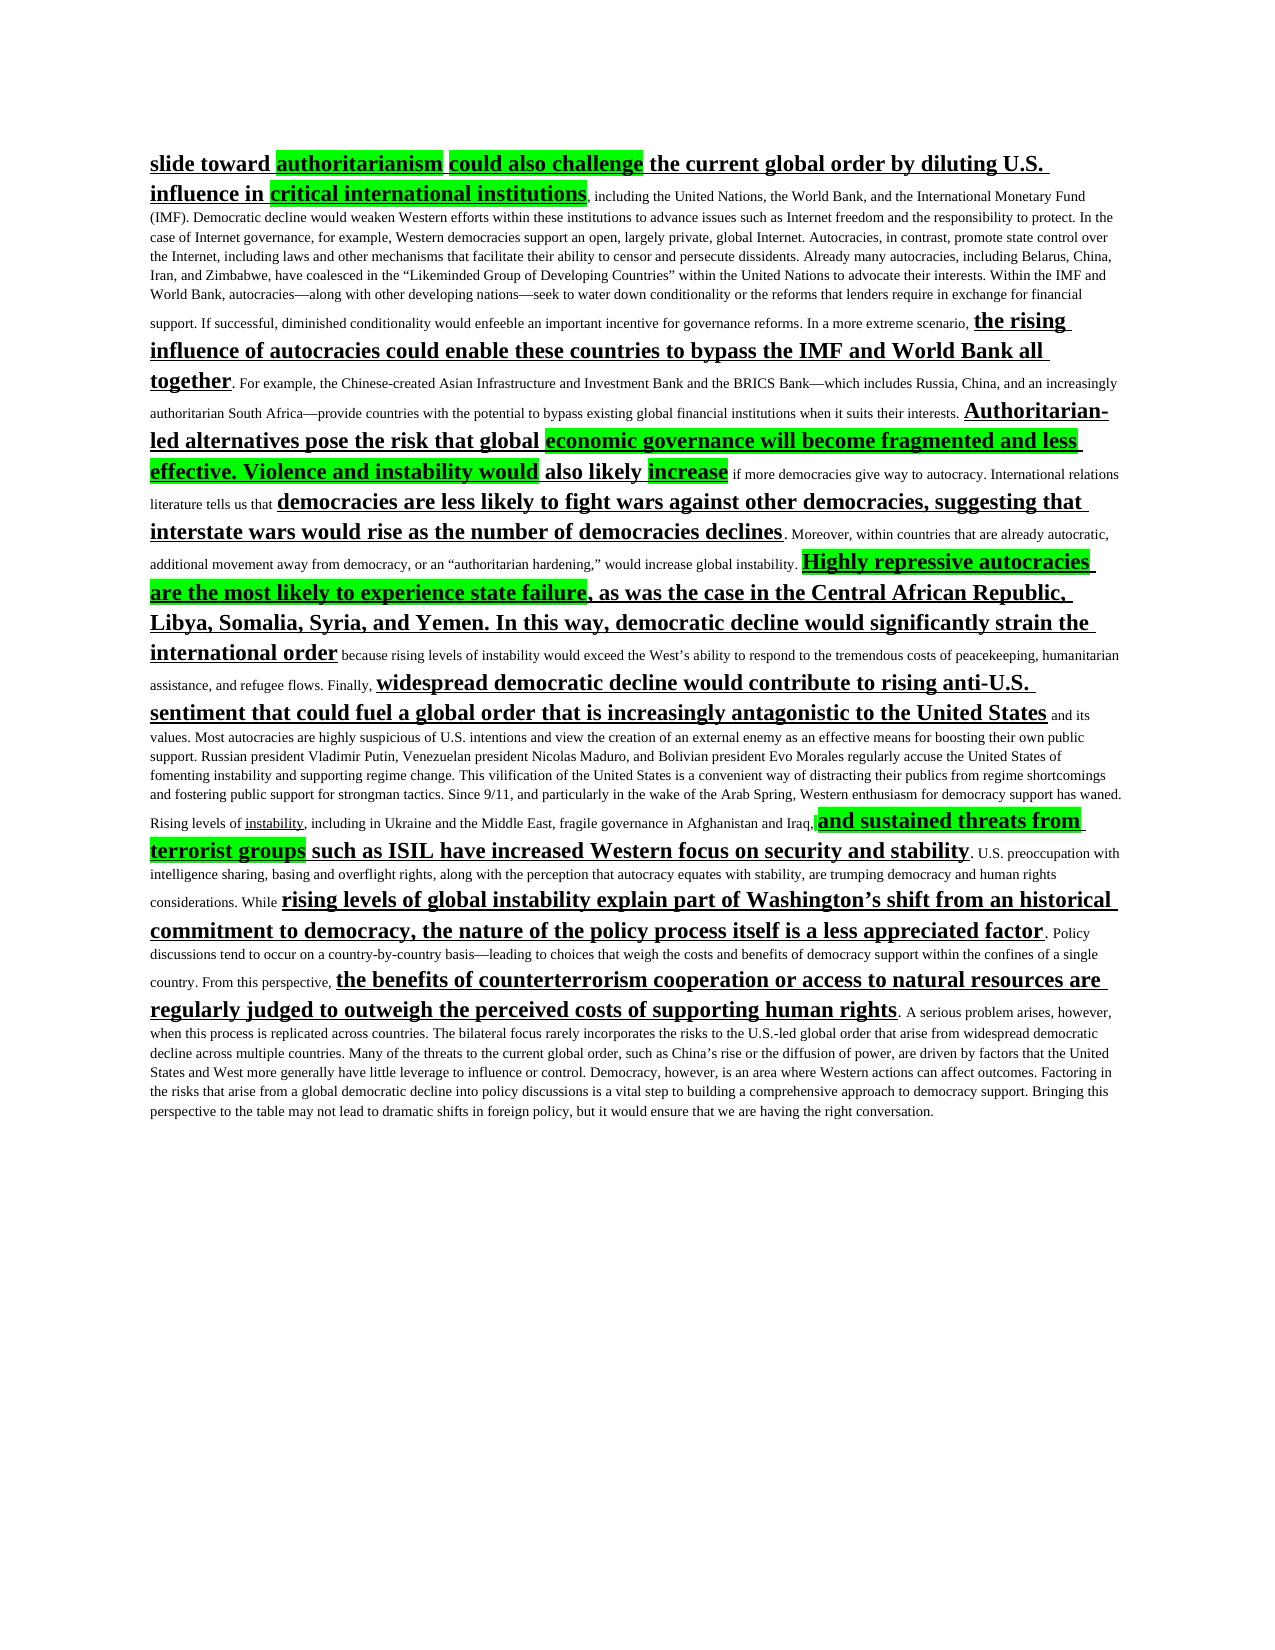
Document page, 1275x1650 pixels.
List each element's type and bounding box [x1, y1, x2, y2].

text [150, 150, 1125, 1119]
